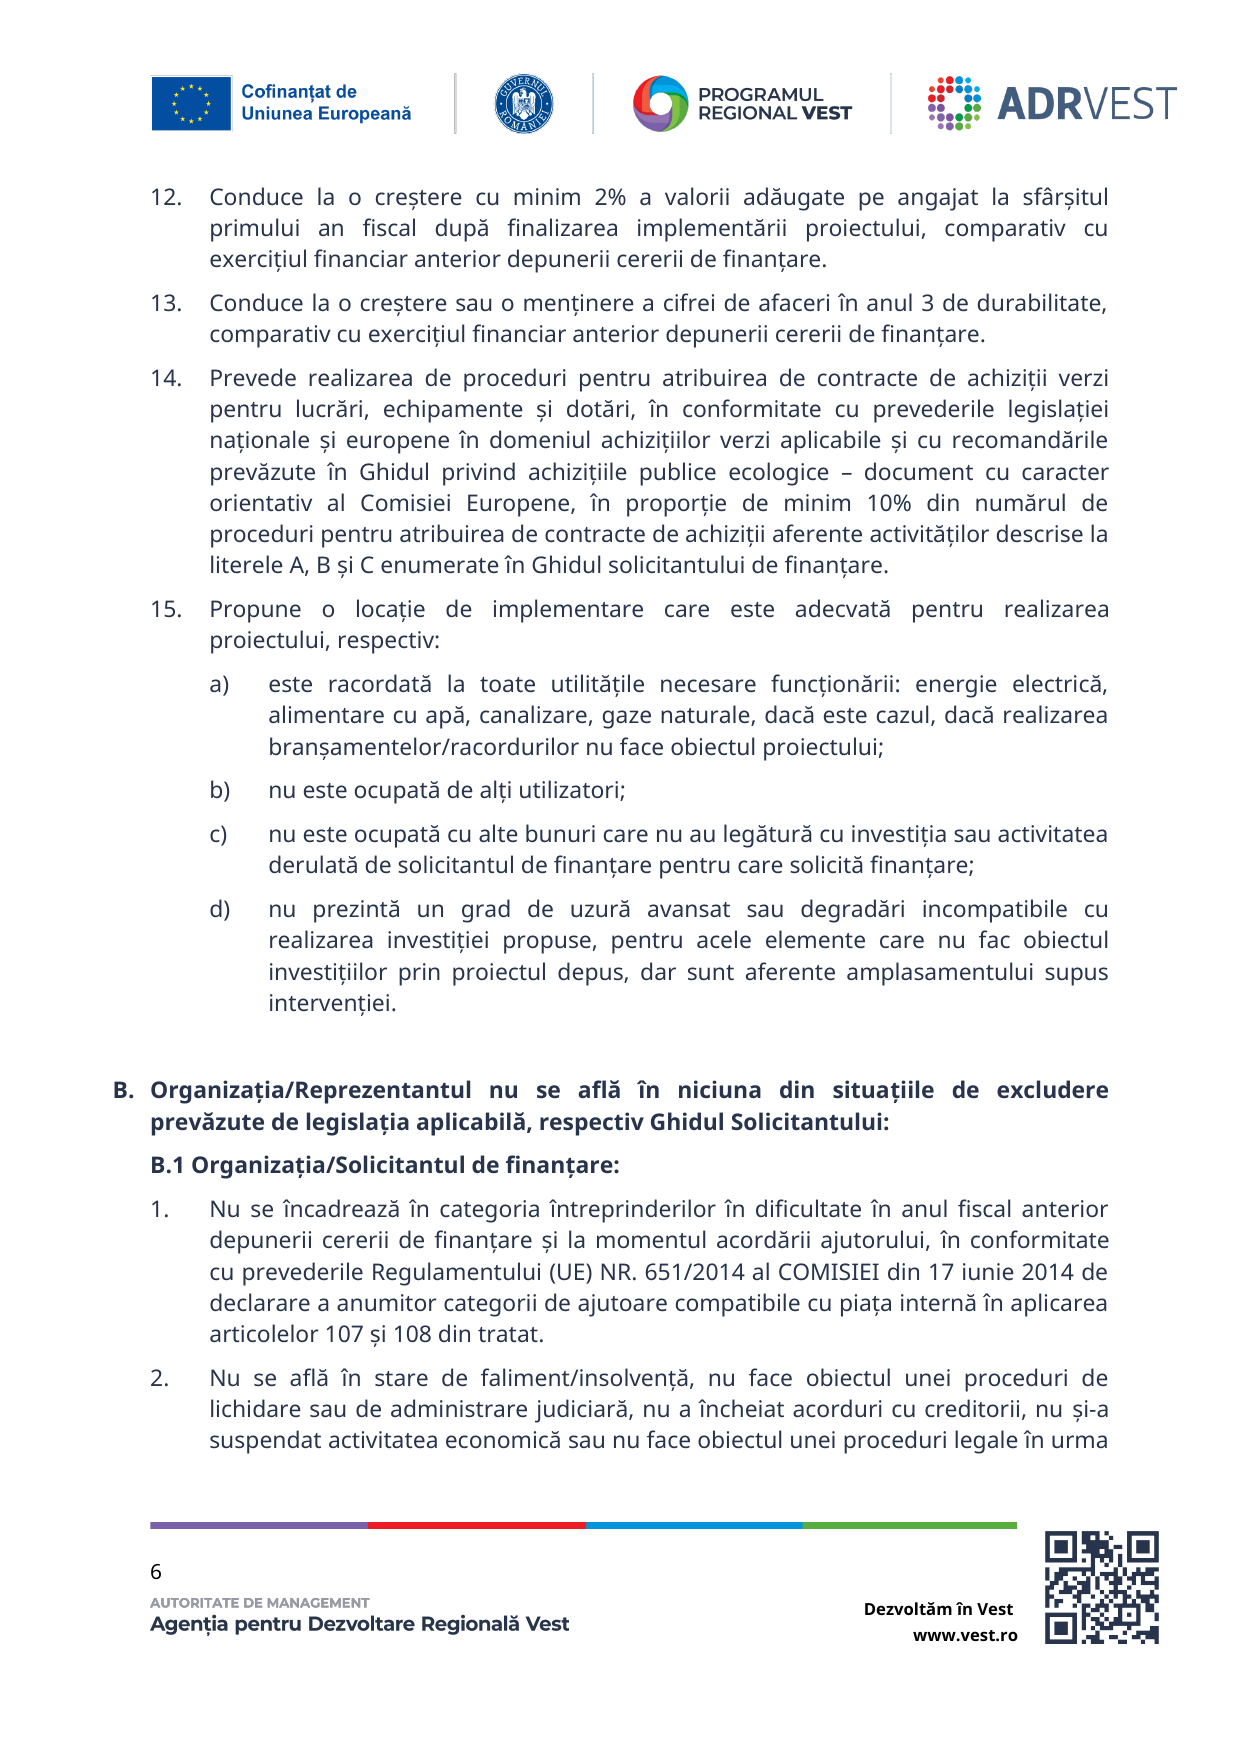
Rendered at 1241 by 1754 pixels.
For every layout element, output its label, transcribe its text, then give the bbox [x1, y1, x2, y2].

picture [1037, 1522, 1168, 1653]
list Conduce la o creștere cu minim 2% a valorii adăugate pe angajat la sfârșitul primului an fiscal după finalizarea implementării proiectului, comparativ cu exercițiul financiar anterior depunerii cererii de finanțare. [150, 181, 1110, 274]
list B.1 Organizația/Solicitantul de finanțare: [150, 1149, 1110, 1181]
list nu este ocupată de alți utilizatori; [209, 774, 1110, 806]
list Conduce la o creștere sau o menținere a cifrei de afaceri în anul 3 de durabilitate, comparativ cu exercițiul financiar anterior depunerii cererii de finanțare. [150, 287, 1110, 349]
list Prevede realizarea de proceduri pentru atribuirea de contracte de achiziții verzi pentru lucrări, echipamente și dotări, în conformitate cu prevederile legislației naționale și europene în domeniul achizițiilor verzi aplicabile și cu recomandările prevăzute în Ghidul privind achizițiile publice ecologice – document cu caracter orientativ al Comisiei Europene, în proporție de minim 10% din numărul de proceduri pentru atribuirea de contracte de achiziții aferente activităților descrise la literele A, B și C enumerate în Ghidul solicitantului de finanțare. [150, 362, 1110, 581]
picture [150, 73, 1177, 134]
list Organizația/Reprezentantul nu se află în niciuna din situațiile de excludere prevăzute de legislația aplicabilă, respectiv Ghidul Solicitantului: [112, 1074, 1110, 1137]
list nu prezintă un grad de uzură avansat sau degradări incompatibile cu realizarea investiției propuse, pentru acele elemente care nu fac obiectul investițiilor prin proiectul depus, dar sunt aferente amplasamentului supus intervenției. [209, 893, 1110, 1018]
list nu este ocupată cu alte bunuri care nu au legătură cu investiția sau activitatea derulată de solicitantul de finanțare pentru care solicită finanțare; [209, 818, 1110, 881]
list este racordată la toate utilitățile necesare funcționării: energie electrică, alimentare cu apă, canalizare, gaze naturale, dacă este cazul, dacă realizarea branșamentelor/racordurilor nu face obiectul proiectului; [209, 668, 1110, 762]
list Propune o locație de implementare care este adecvată pentru realizarea proiectului, respectiv: [150, 593, 1110, 656]
list Nu se încadrează în categoria întreprinderilor în dificultate în anul fiscal anterior depunerii cererii de finanțare și la momentul acordării ajutorului, în conformitate cu prevederile Regulamentului (UE) NR. 651/2014 al COMISIEI din 17 iunie 2014 de declarare a anumitor categorii de ajutoare compatibile cu piața internă în aplicarea articolelor 107 și 108 din tratat. [150, 1193, 1110, 1349]
